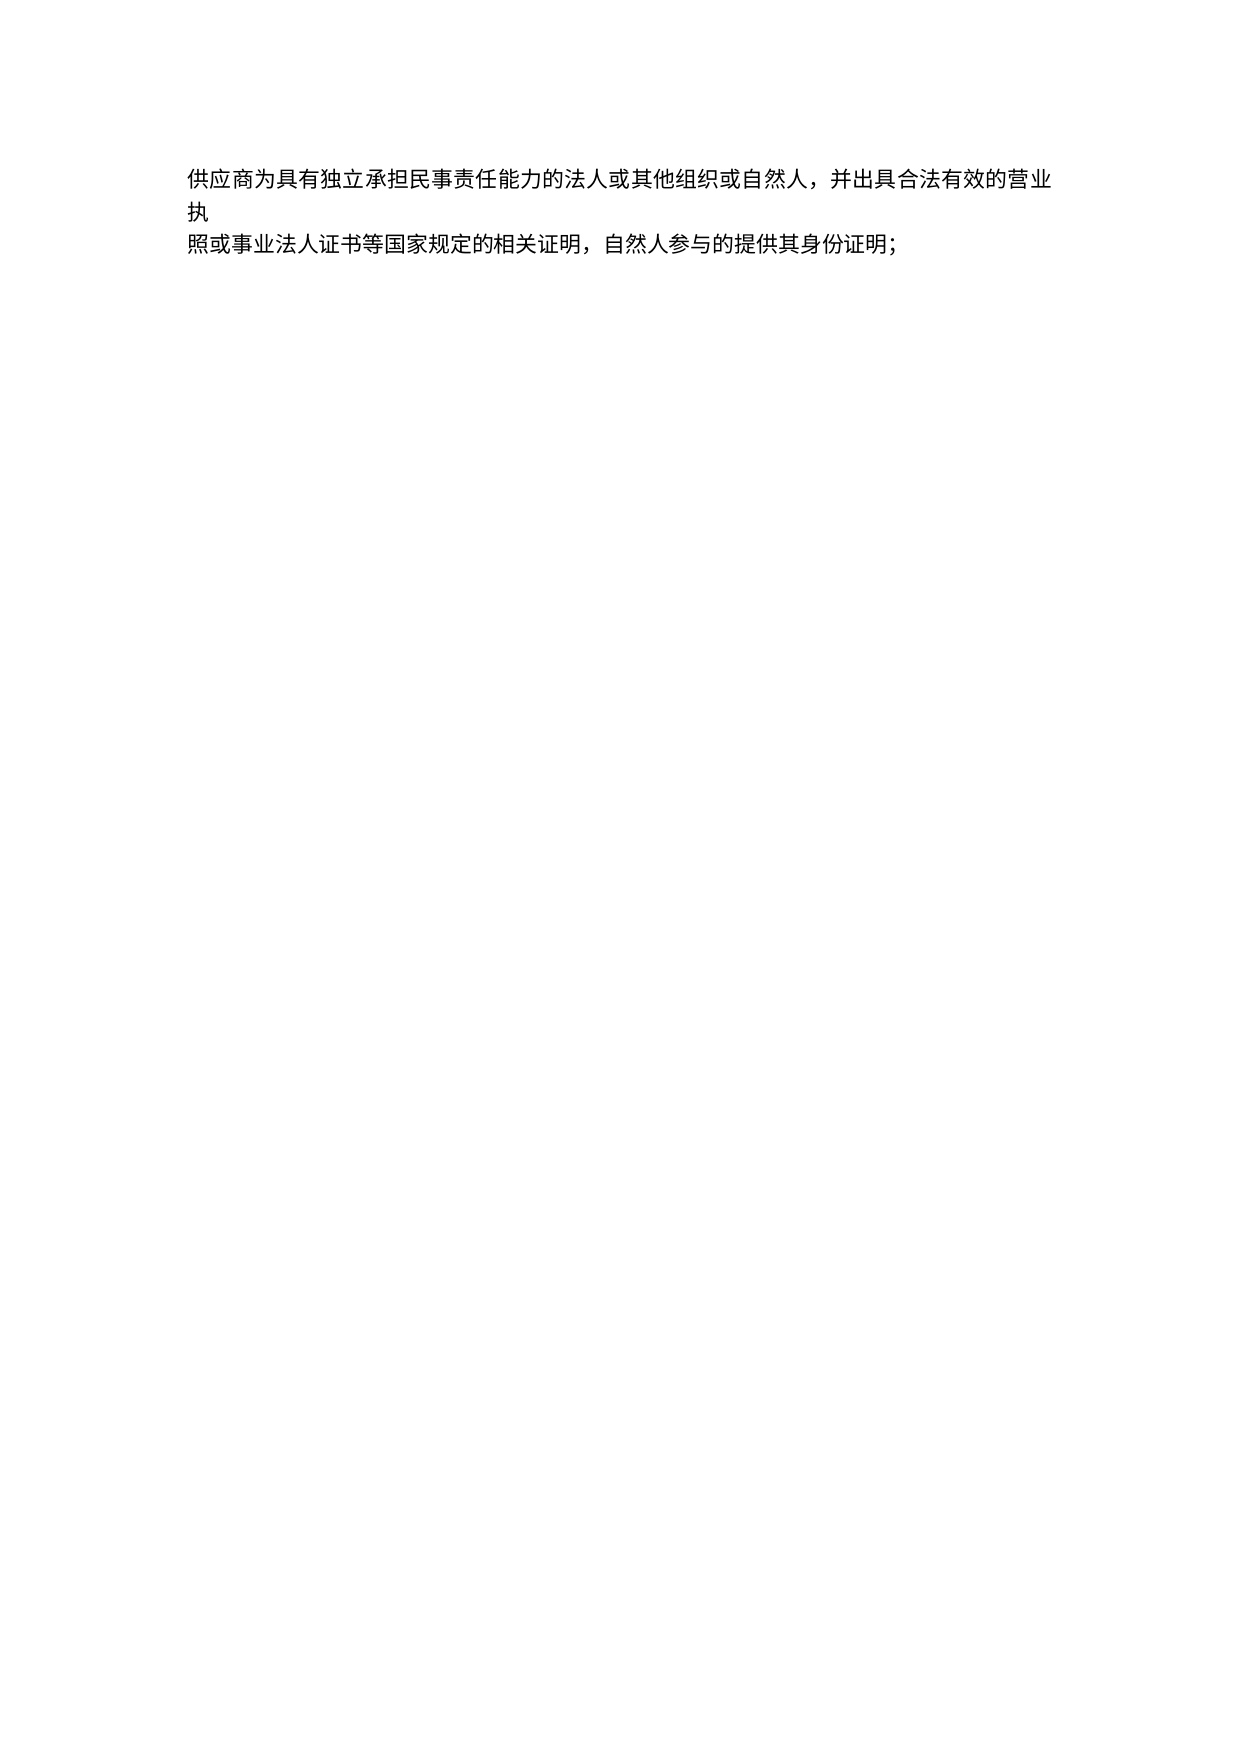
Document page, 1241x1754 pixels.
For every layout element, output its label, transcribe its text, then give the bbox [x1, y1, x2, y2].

text 照或事业法人证书等国家规定的相关证明，自然人参与的提供其身份证明； [187, 227, 1053, 259]
text 供应商为具有独立承担民事责任能力的法人或其他组织或自然人，并出具合法有效的营业执 [187, 162, 1053, 227]
